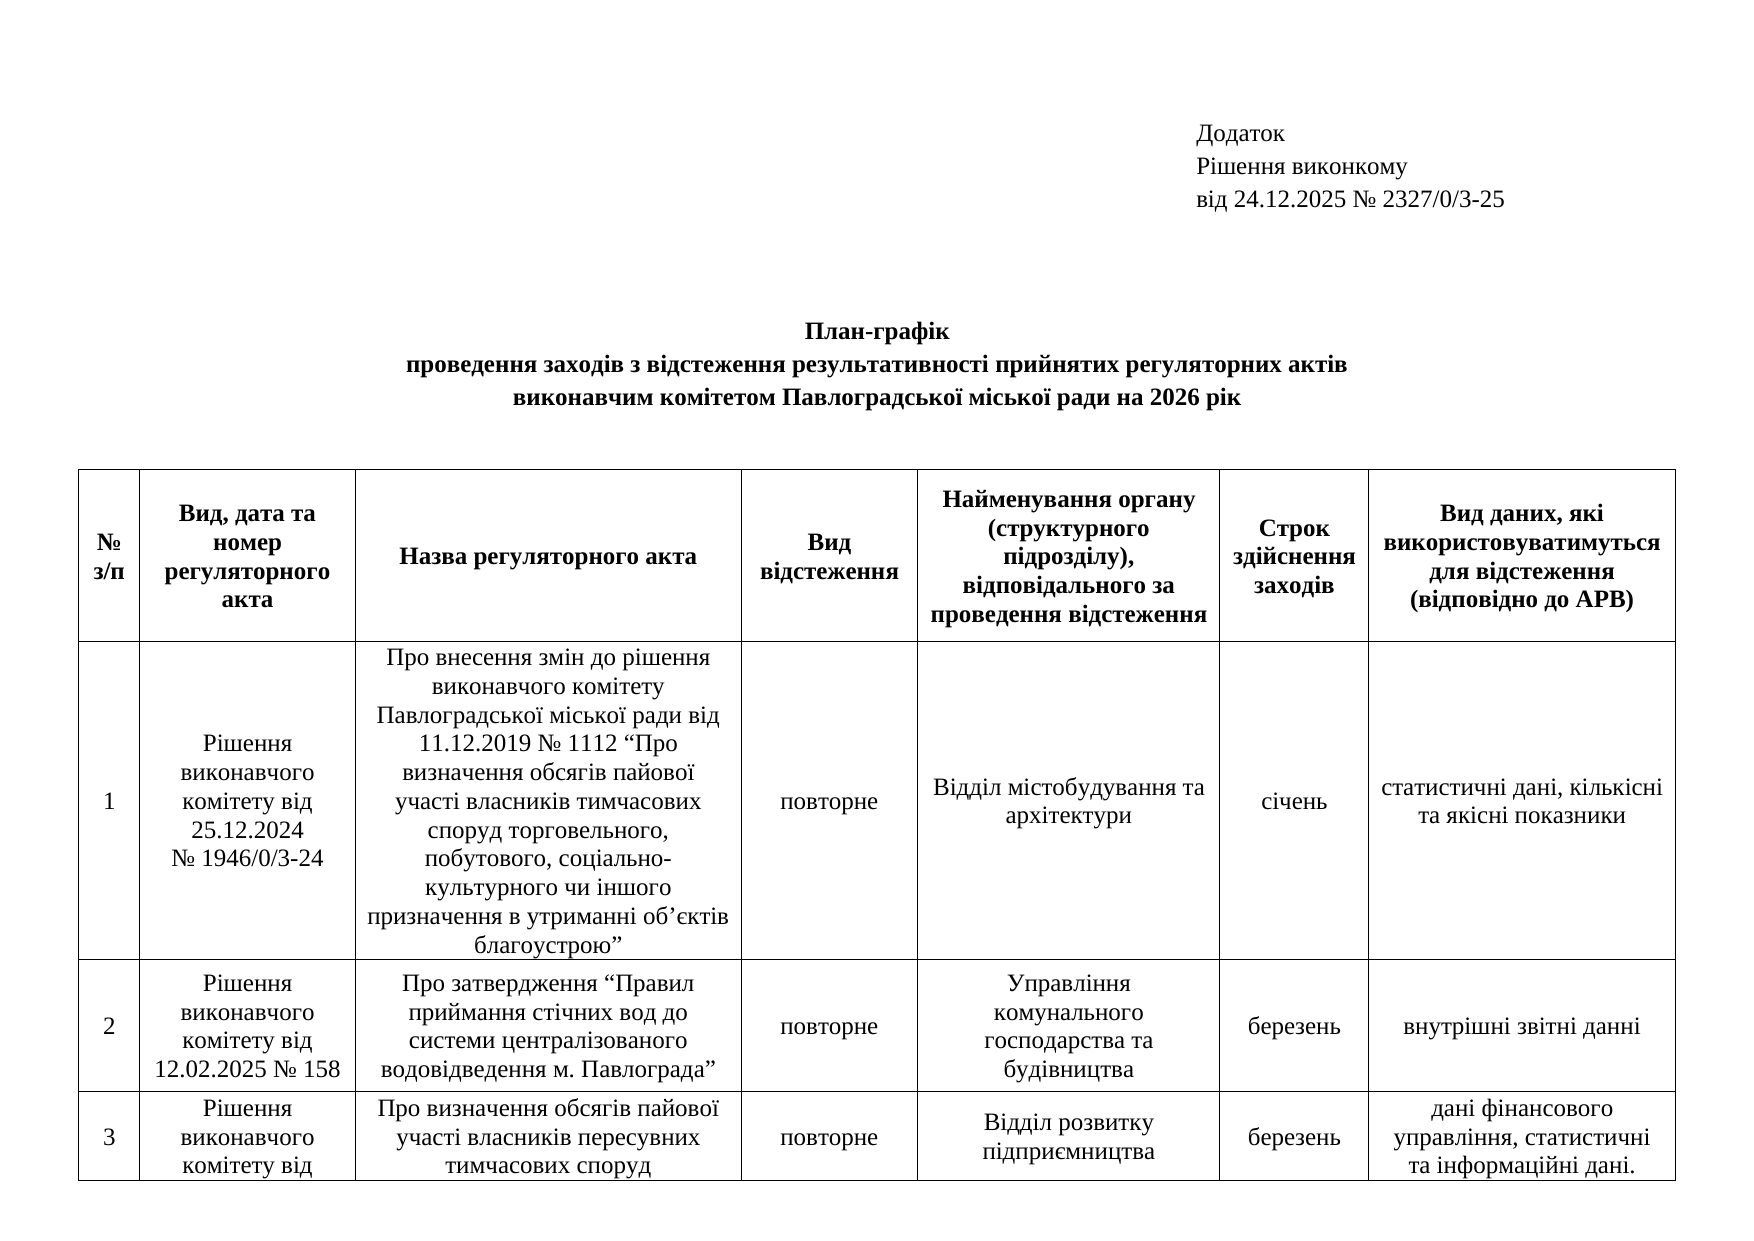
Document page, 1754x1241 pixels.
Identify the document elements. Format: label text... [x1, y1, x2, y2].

table_cell березень [1220, 960, 1368, 1091]
table_cell повторне [742, 642, 917, 958]
table_cell Управління комунального господарства та будівництва [918, 960, 1219, 1091]
table_header Вид, дата та номер регуляторного акта [140, 470, 355, 641]
text виконавчим комітетом Павлоградської міської ради на 2026 рік [118, 382, 1636, 411]
table_cell березень [1220, 1092, 1368, 1180]
table_header № з/п [79, 470, 139, 641]
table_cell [918, 1092, 1219, 1180]
table_cell Про внесення змін до рішення виконавчого комітету Павлоградської міської ради від 11.12.2019 № 1112 “Про визначення обсягів пайової участі власників тимчасових споруд торговельного, побутового, соціально-культурного чи іншого призначення в утриманні об’єктів благоустроюˮ [356, 642, 741, 958]
table_cell Рішення виконавчого комітету від 12.02.2025 № 158 [140, 960, 355, 1091]
text План-графік [118, 316, 1636, 345]
table_cell внутрішні звітні данні [1369, 960, 1675, 1091]
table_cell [356, 1092, 741, 1180]
text проведення заходів з відстеження результативності прийнятих регуляторних актів [118, 349, 1636, 378]
text від 24.12.2025 № 2327/0/3-25 [1196, 184, 1636, 213]
table_cell Рішення виконавчого комітету від 25.12.2024 № 1946/0/3-24 [140, 642, 355, 958]
table_cell повторне [742, 960, 917, 1091]
table_cell повторне [742, 1092, 917, 1180]
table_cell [1369, 1092, 1675, 1180]
table_cell Про затвердження “Правил приймання стічних вод до системи централізованого водовідведення м. Павлоградаˮ [356, 960, 741, 1091]
table_header Вид відстеження [742, 470, 917, 641]
table_cell 2 [79, 960, 139, 1091]
table_header Строк здійснення заходів [1220, 470, 1368, 641]
table_header Назва регуляторного акта [356, 470, 741, 641]
text Рішення виконкому [1196, 151, 1636, 180]
table_header Найменування органу (структурного підрозділу), відповідального за проведення відстеження [918, 470, 1219, 641]
table_cell січень [1220, 642, 1368, 958]
text Додаток [1196, 118, 1636, 147]
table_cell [140, 1092, 355, 1180]
table_cell 1 [79, 642, 139, 958]
table_cell статистичні дані, кількісні та якісні показники [1369, 642, 1675, 958]
table_header Вид даних, які використовуватимуться для відстеження (відповідно до АРВ) [1369, 470, 1675, 641]
table_cell 3 [79, 1092, 139, 1180]
table_cell Відділ містобудування та архітектури [918, 642, 1219, 958]
